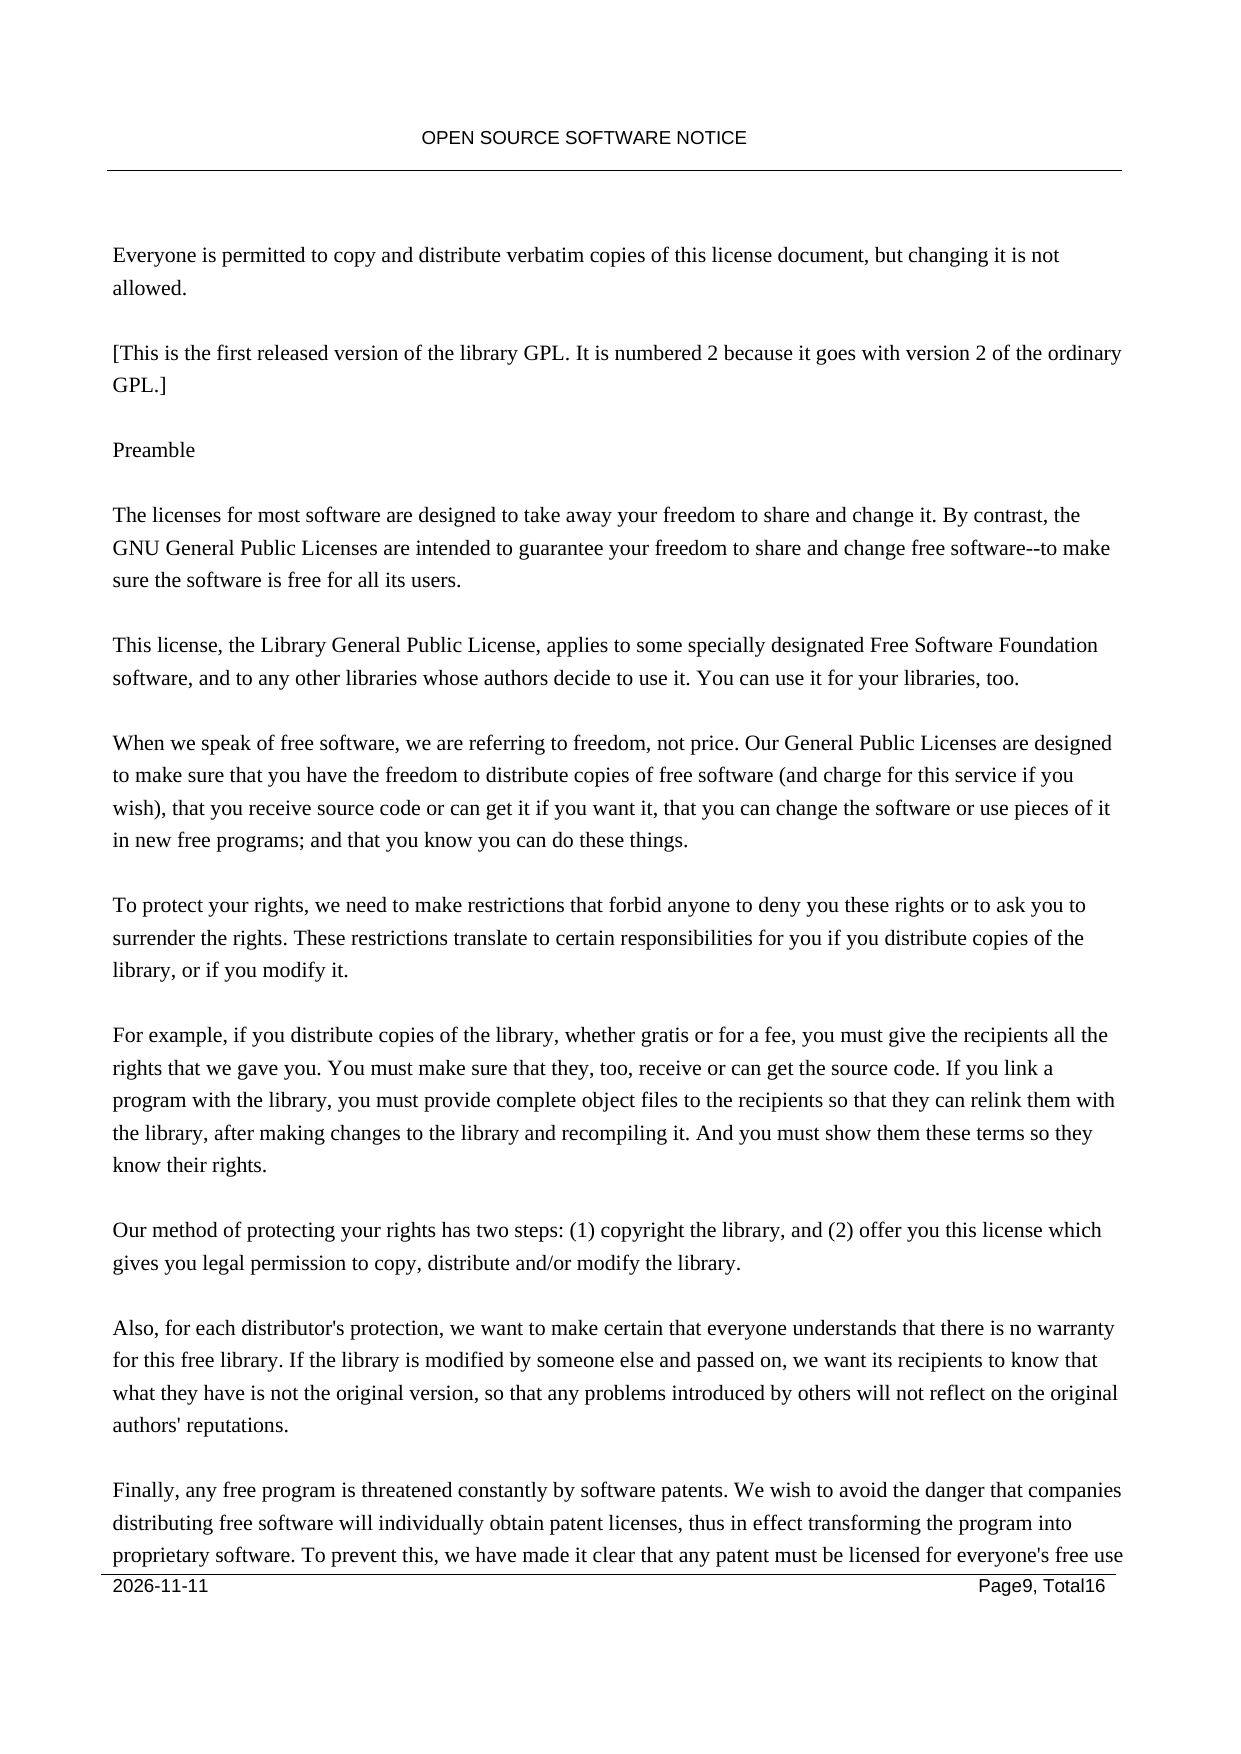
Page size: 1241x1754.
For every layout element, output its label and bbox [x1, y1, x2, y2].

text [112, 206, 1128, 1571]
